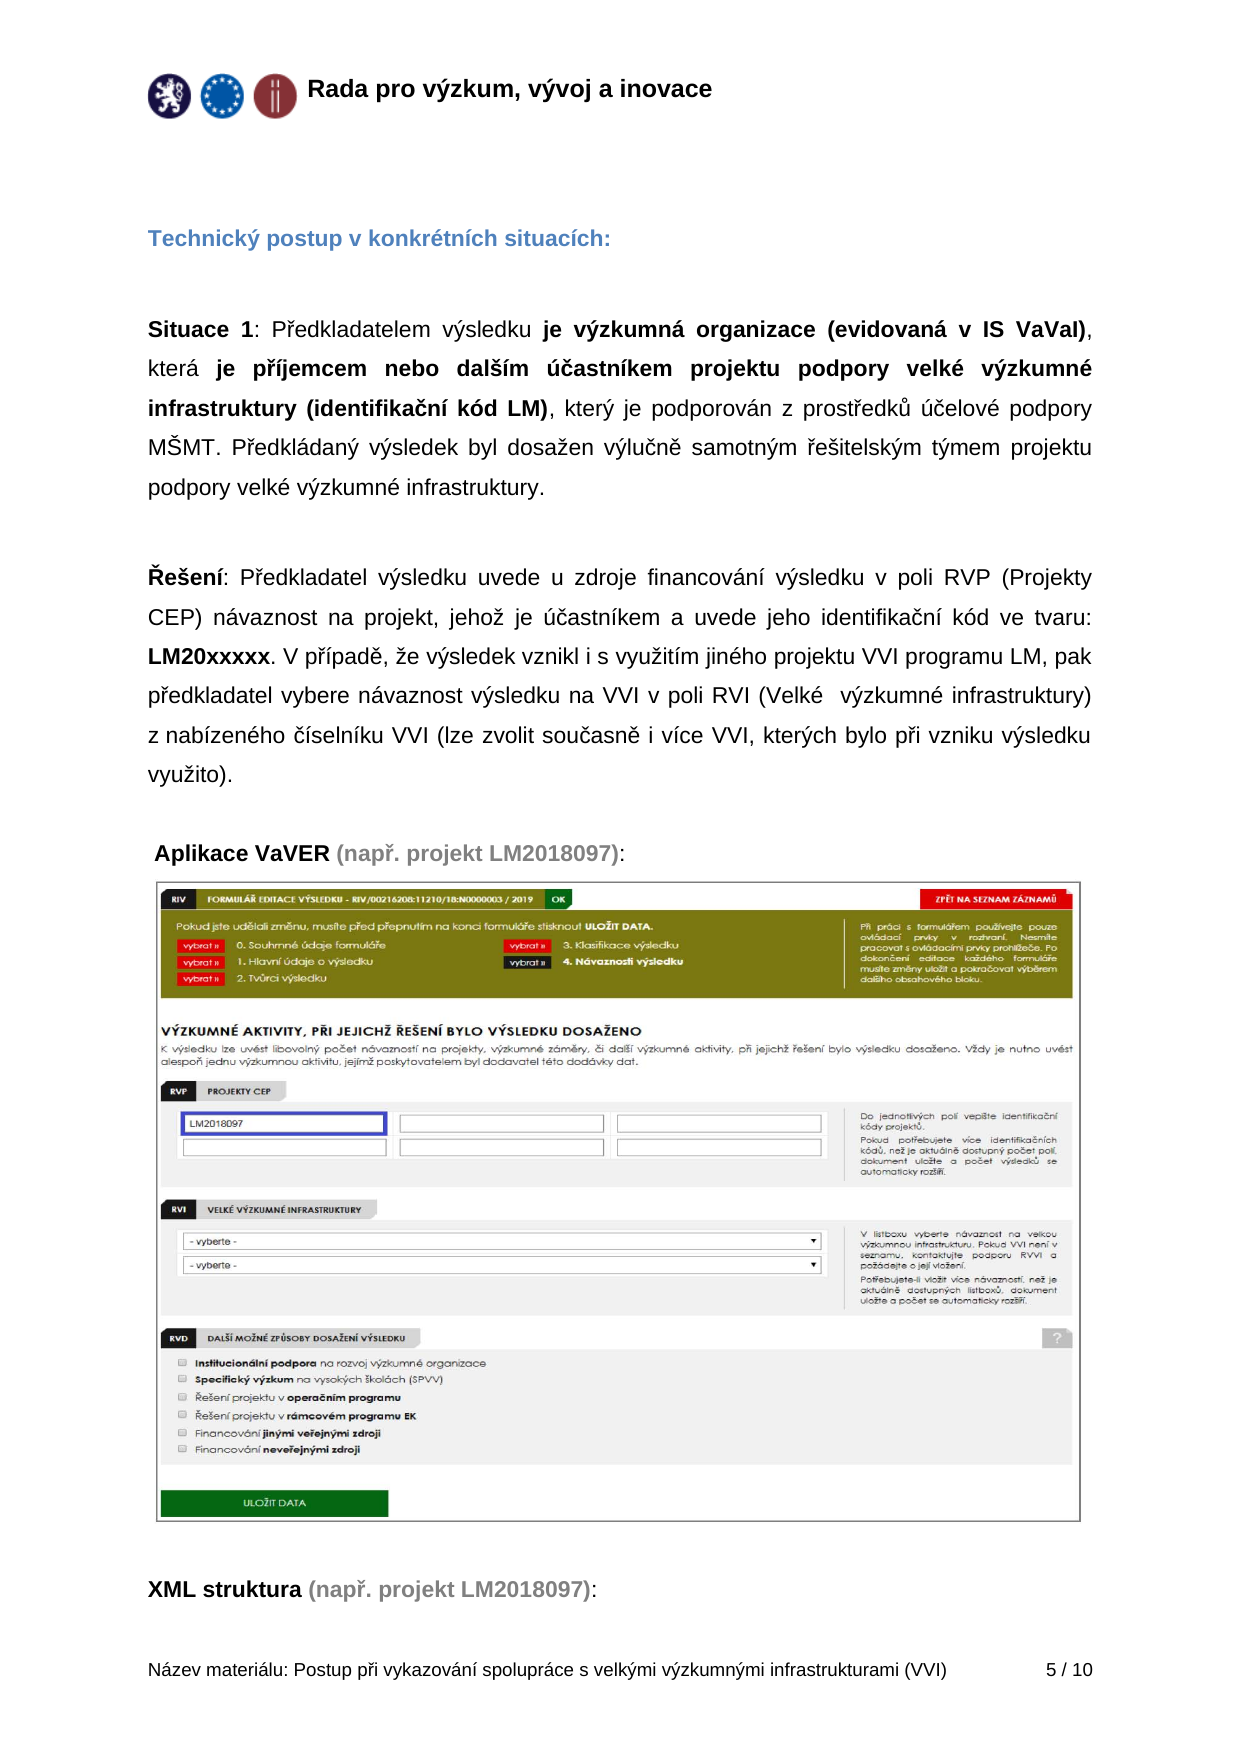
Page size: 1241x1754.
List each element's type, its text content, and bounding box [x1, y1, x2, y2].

text Situace 1: Předkladatelem výsledku je výzkumná organizace (evidovaná v IS VaVaI), která je příjemcem nebo dalším účastníkem projektu podpory velké výzkumné infrastruktury (identifikační kód LM), který je podporován z prostředků účelové podpory MŠMT. Předkládaný výsledek byl dosažen výlučně samotným řešitelským týmem projektu podpory velké výzkumné infrastruktury. [148, 316, 1093, 500]
text Technický postup v konkrétních situacích: [148, 225, 1093, 251]
picture [147, 73, 298, 120]
text Aplikace VaVER (např. projekt LM2018097): [148, 840, 1093, 867]
text Řešení: Předkladatel výsledku uvede u zdroje financování výsledku v poli RVP (Projekty CEP) návaznost na projekt, jehož je účastníkem a uvede jeho identifikační kód ve tvaru: LM20xxxxx. V případě, že výsledek vznikl i s využitím jiného projektu VVI programu LM, pak předkladatel vybere návaznost výsledku na VVI v poli RVI (Velké výzkumné infrastruktury) z nabízeného číselníku VVI (lze zvolit současně i více VVI, kterých bylo při vzniku výsledku využito). [148, 564, 1093, 788]
text XML struktura (např. projekt LM2018097): [148, 1576, 1093, 1603]
picture [153, 879, 1083, 1524]
